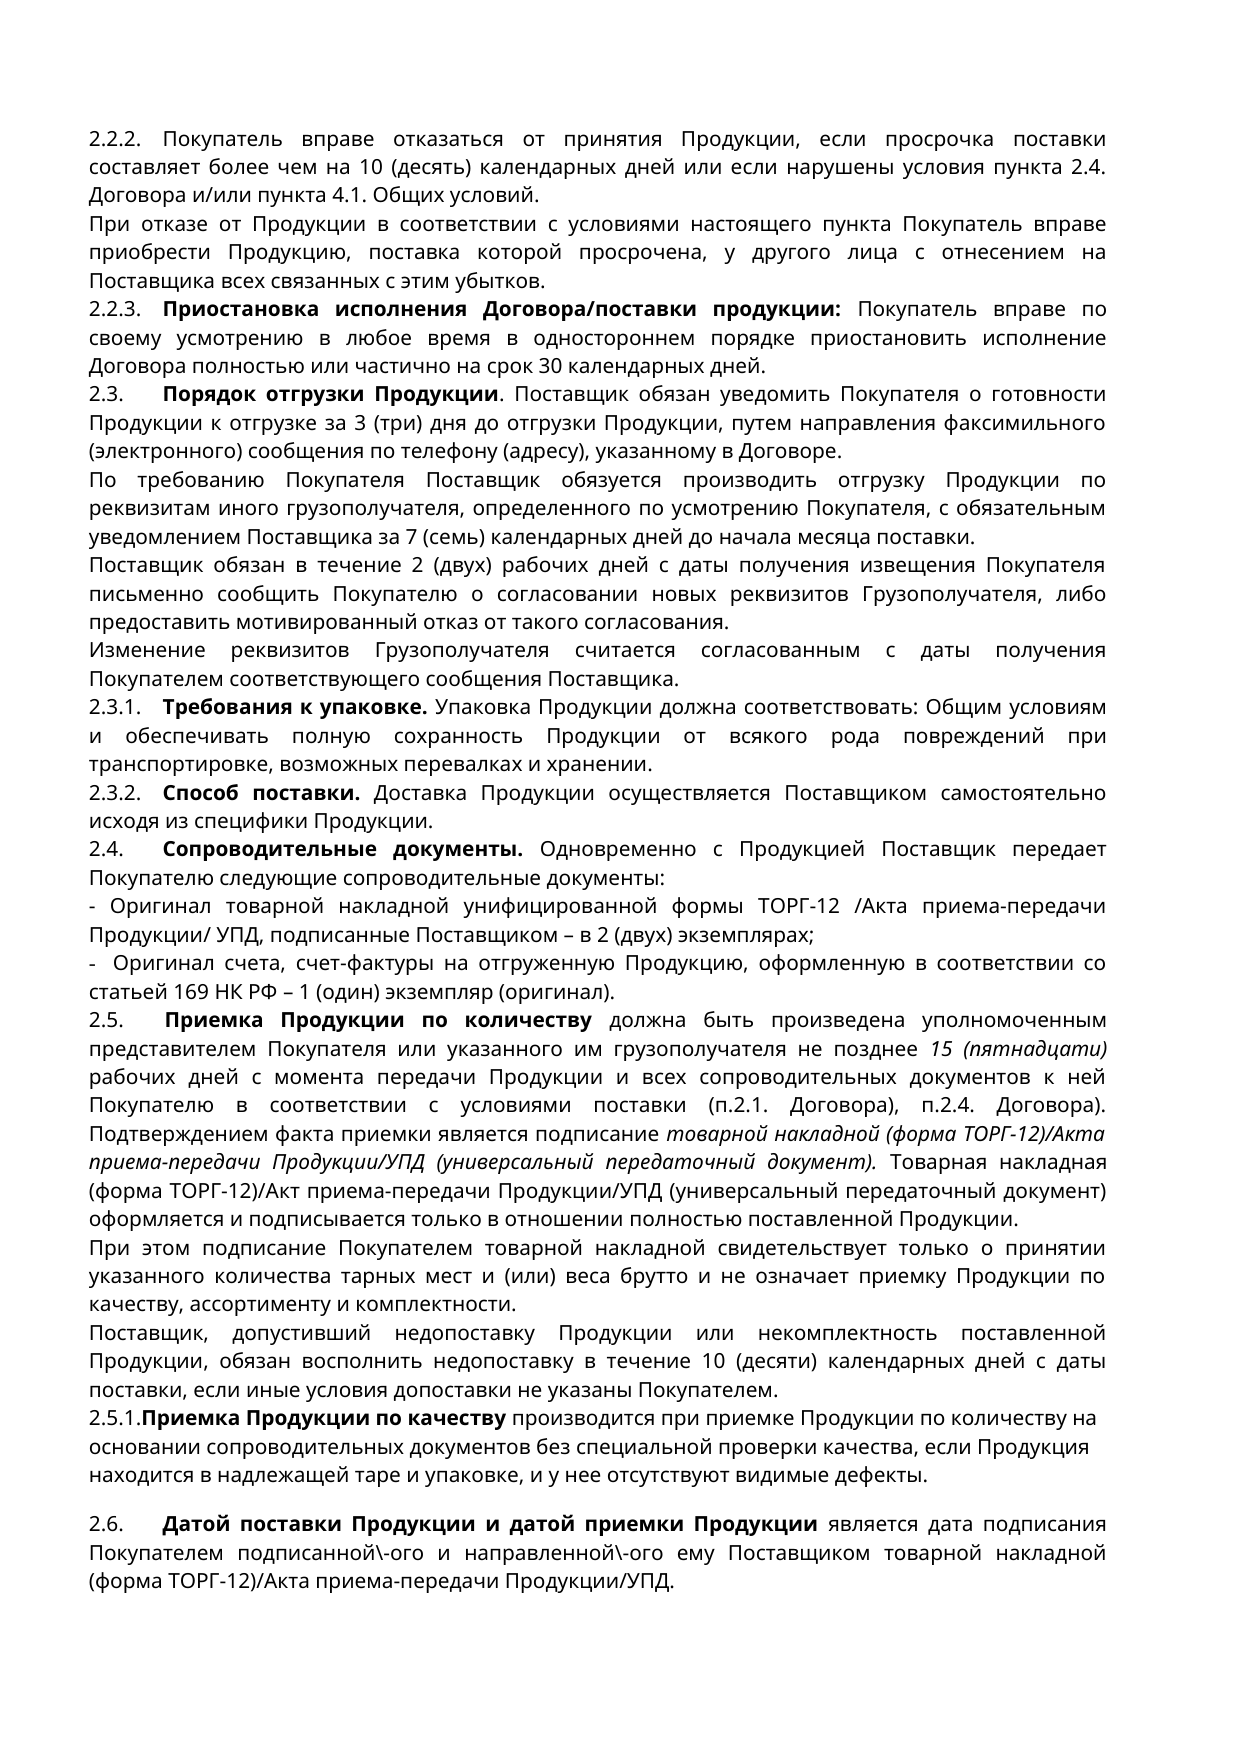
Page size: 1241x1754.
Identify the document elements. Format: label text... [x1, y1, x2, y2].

list Датой поставки Продукции и датой приемки Продукции является дата подписания Покупателем подписанной\-ого и направленной\-ого ему Поставщиком товарной накладной (форма ТОРГ-12)/Акта приема-передачи Продукции/УПД. [89, 1509, 1107, 1595]
list Покупатель вправе отказаться от принятия Продукции, если просрочка поставки составляет более чем на 10 (десять) календарных дней или если нарушены условия пункта 2.4. Договора и/или пункта 4.1. Общих условий. [89, 124, 1107, 209]
text 2.5.1.Приемка Продукции по качеству производится при приемке Продукции по количеству на основании сопроводительных документов без специальной проверки качества, если Продукция находится в надлежащей таре и упаковке, и у нее отсутствуют видимые дефекты. [89, 1403, 1107, 1489]
list При этом подписание Покупателем товарной накладной свидетельствует только о принятии указанного количества тарных мест и (или) веса брутто и не означает приемку Продукции по качеству, ассортименту и комплектности. [89, 1233, 1107, 1318]
list Требования к упаковке. Упаковка Продукции должна соответствовать: Общим условиям и обеспечивать полную сохранность Продукции от всякого рода повреждений при транспортировке, возможных перевалках и хранении. [89, 692, 1107, 778]
text Изменение реквизитов Грузополучателя считается согласованным с даты получения Покупателем соответствующего сообщения Поставщика. [89, 636, 1107, 692]
text При отказе от Продукции в соответствии с условиями настоящего пункта Покупатель вправе приобрести Продукцию, поставка которой просрочена, у другого лица с отнесением на Поставщика всех связанных с этим убытков. [89, 209, 1107, 294]
list Приостановка исполнения Договора/поставки продукции: Покупатель вправе по своему усмотрению в любое время в одностороннем порядке приостановить исполнение Договора полностью или частично на срок 30 календарных дней. [89, 294, 1107, 379]
list Приемка Продукции по количеству должна быть произведена уполномоченным представителем Покупателя или указанного им грузополучателя не позднее 15 (пятнадцати) рабочих дней с момента передачи Продукции и всех сопроводительных документов к ней Покупателю в соответствии с условиями поставки (п.2.1. Договора), п.2.4. Договора). Подтверждением факта приемки является подписание товарной накладной (форма ТОРГ-12)/Акта приема-передачи Продукции/УПД (универсальный передаточный документ). Товарная накладная (форма ТОРГ-12)/Акт приема-передачи Продукции/УПД (универсальный передаточный документ) оформляется и подписывается только в отношении полностью поставленной Продукции. [89, 1005, 1107, 1233]
text По требованию Покупателя Поставщик обязуется производить отгрузку Продукции по реквизитам иного грузополучателя, определенного по усмотрению Покупателя, с обязательным уведомлением Поставщика за 7 (семь) календарных дней до начала месяца поставки. [89, 465, 1107, 550]
list Способ поставки. Доставка Продукции осуществляется Поставщиком самостоятельно исходя из специфики Продукции. [89, 778, 1107, 834]
text - Оригинал товарной накладной унифицированной формы ТОРГ-12 /Акта приема-передачи Продукции/ УПД, подписанные Поставщиком – в 2 (двух) экземплярах; [89, 891, 1107, 948]
text Поставщик обязан в течение 2 (двух) рабочих дней с даты получения извещения Покупателя письменно сообщить Покупателю о согласовании новых реквизитов Грузополучателя, либо предоставить мотивированный отказ от такого согласования. [89, 550, 1107, 636]
list Порядок отгрузки Продукции. Поставщик обязан уведомить Покупателя о готовности Продукции к отгрузке за 3 (три) дня до отгрузки Продукции, путем направления факсимильного (электронного) сообщения по телефону (адресу), указанному в Договоре. [89, 379, 1107, 465]
list Оригинал счета, счет-фактуры на отгруженную Продукцию, оформленную в соответствии со статьей 169 НК РФ – 1 (один) экземпляр (оригинал). [89, 948, 1107, 1005]
list Сопроводительные документы. Одновременно с Продукцией Поставщик передает Покупателю следующие сопроводительные документы: [89, 834, 1107, 891]
list Поставщик, допустивший недопоставку Продукции или некомплектность поставленной Продукции, обязан восполнить недопоставку в течение 10 (десяти) календарных дней с даты поставки, если иные условия допоставки не указаны Покупателем. [89, 1318, 1107, 1403]
